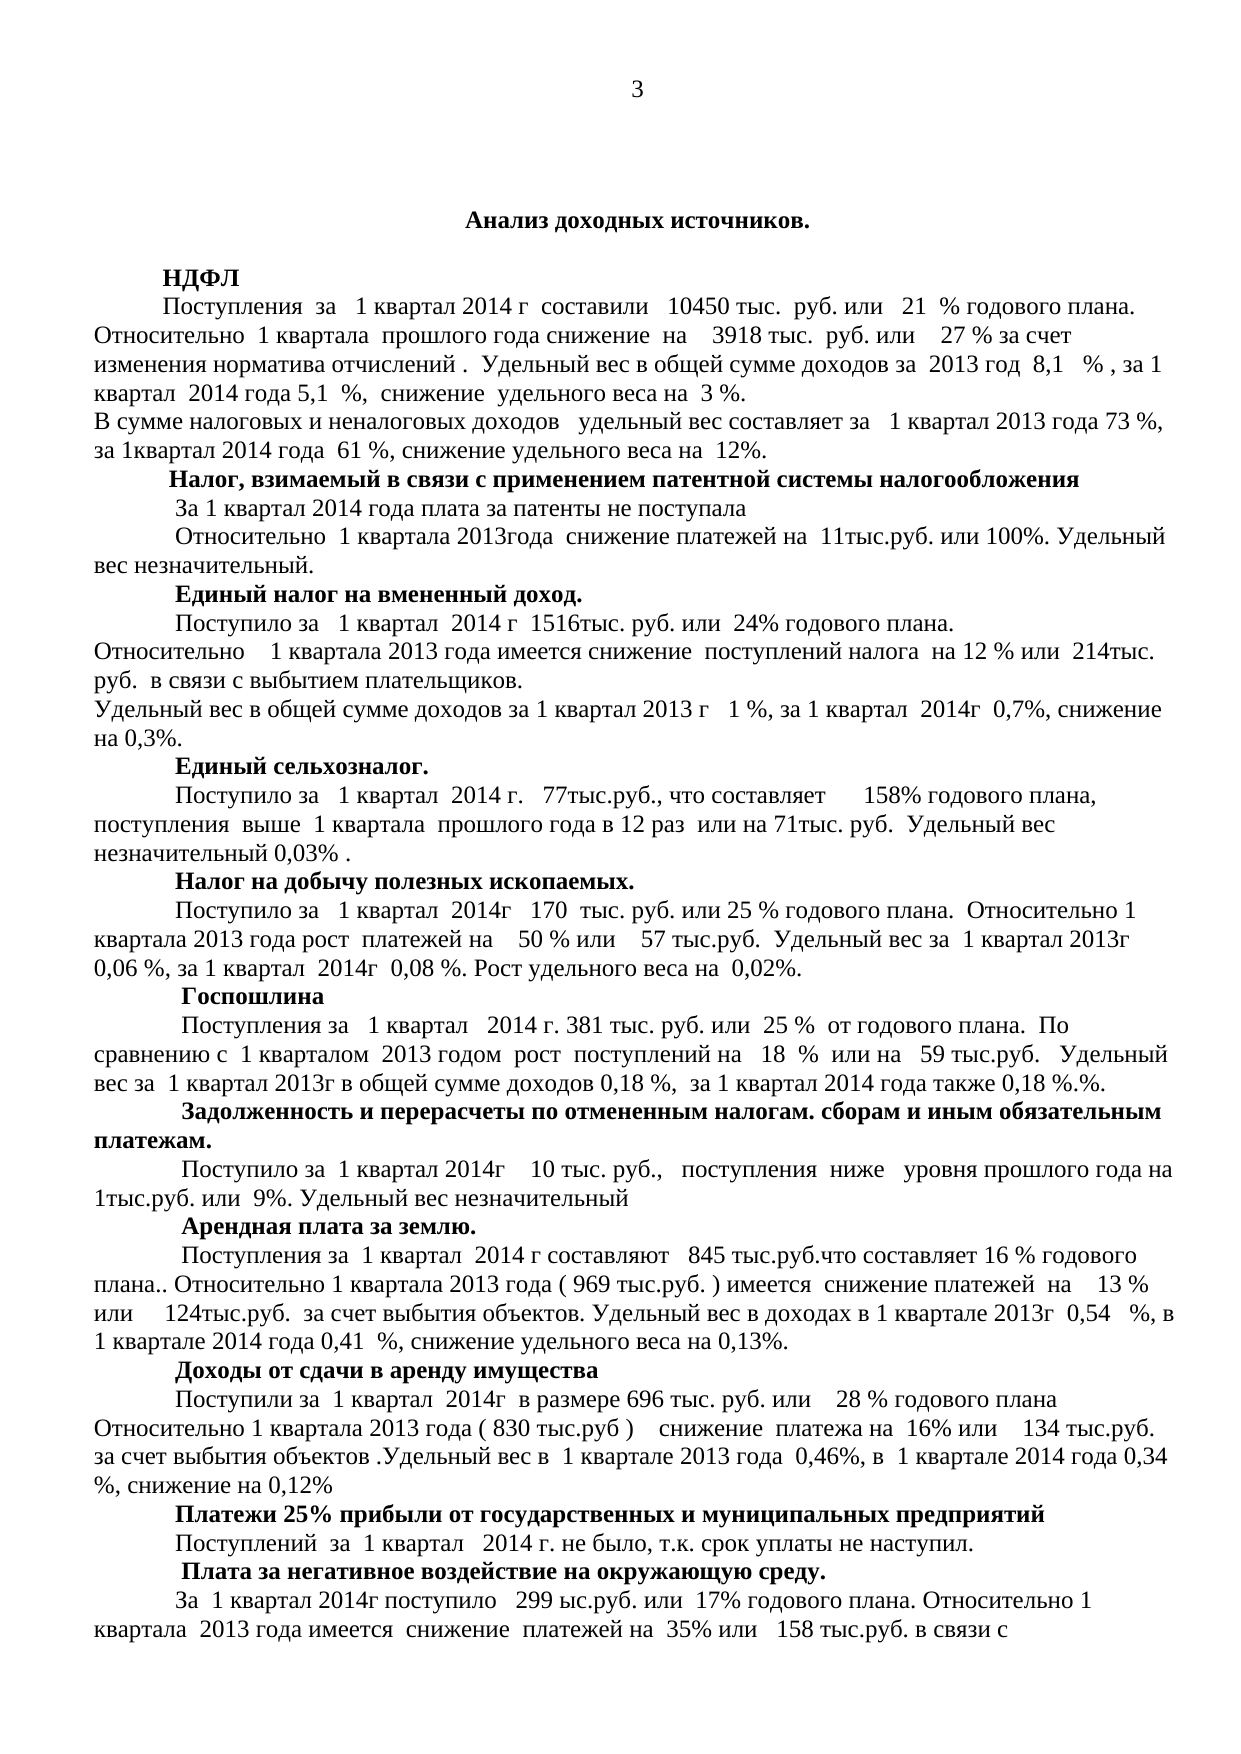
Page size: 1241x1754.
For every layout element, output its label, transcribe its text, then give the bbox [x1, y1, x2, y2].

text Удельный вес в общей сумме доходов за 1 квартал 2013 г 1 %, за 1 квартал 2014г 0,7%, снижение на 0,3%. [94, 694, 1181, 751]
text НДФЛ [94, 263, 1181, 291]
text За 1 квартал 2014 года плата за патенты не поступала [94, 493, 1181, 521]
text Поступило за 1 квартал 2014 г. 77тыс.руб., что составляет 158% годового плана, поступления выше 1 квартала прошлого года в 12 раз или на 71тыс. руб. Удельный вес незначительный 0,03% . [94, 780, 1181, 866]
text Поступили за 1 квартал 2014г в размере 696 тыс. руб. или 28 % годового плана Относительно 1 квартала 2013 года ( 830 тыс.руб ) снижение платежа на 16% или 134 тыс.руб. за счет выбытия объектов .Удельный вес в 1 квартале 2013 года 0,46%, в 1 квартале 2014 года 0,34 %, снижение на 0,12% [94, 1384, 1181, 1499]
text Единый сельхозналог. [94, 751, 1181, 780]
text Задолженность и перерасчеты по отмененным налогам. сборам и иным обязательным платежам. [94, 1096, 1181, 1154]
text Анализ доходных источников. [94, 205, 1181, 234]
text Платежи 25% прибыли от государственных и муниципальных предприятий [94, 1499, 1181, 1528]
text Относительно 1 квартала 2013 года имеется снижение поступлений налога на 12 % или 214тыс. руб. в связи с выбытием плательщиков. [94, 636, 1181, 694]
text Госпошлина [94, 981, 1181, 1010]
text Доходы от сдачи в аренду имущества [94, 1355, 1181, 1384]
text Налог на добычу полезных ископаемых. [94, 866, 1181, 895]
text Единый налог на вмененный доход. [94, 579, 1181, 608]
text Арендная плата за землю. [94, 1211, 1181, 1240]
text Относительно 1 квартала 2013года снижение платежей на 11тыс.руб. или 100%. Удельный вес незначительный. [94, 521, 1181, 579]
text Поступлений за 1 квартал 2014 г. не было, т.к. срок уплаты не наступил. [94, 1528, 1181, 1556]
text Поступило за 1 квартал 2014 г 1516тыс. руб. или 24% годового плана. [94, 608, 1181, 636]
text Поступило за 1 квартал 2014г 170 тыс. руб. или 25 % годового плана. Относительно 1 квартала 2013 года рост платежей на 50 % или 57 тыс.руб. Удельный вес за 1 квартал 2013г 0,06 %, за 1 квартал 2014г 0,08 %. Рост удельного веса на 0,02%. [94, 895, 1181, 981]
text Поступления за 1 квартал 2014 г. 381 тыс. руб. или 25 % от годового плана. По сравнению с 1 кварталом 2013 годом рост поступлений на 18 % или на 59 тыс.руб. Удельный вес за 1 квартал 2013г в общей сумме доходов 0,18 %, за 1 квартал 2014 года также 0,18 %.%. [94, 1010, 1181, 1096]
text Плата за негативное воздействие на окружающую среду. [94, 1556, 1181, 1585]
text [94, 1585, 1181, 1643]
text Поступления за 1 квартал 2014 г составляют 845 тыс.руб.что составляет 16 % годового плана.. Относительно 1 квартала 2013 года ( 969 тыс.руб. ) имеется снижение платежей на 13 % или 124тыс.руб. за счет выбытия объектов. Удельный вес в доходах в 1 квартале 2013г 0,54 %, в 1 квартале 2014 года 0,41 %, снижение удельного веса на 0,13%. [94, 1240, 1181, 1355]
text Налог, взимаемый в связи с применением патентной системы налогообложения [94, 464, 1181, 493]
text Поступило за 1 квартал 2014г 10 тыс. руб., поступления ниже уровня прошлого года на 1тыс.руб. или 9%. Удельный вес незначительный [94, 1154, 1181, 1211]
text Поступления за 1 квартал 2014 г составили 10450 тыс. руб. или 21 % годового плана. Относительно 1 квартала прошлого года снижение на 3918 тыс. руб. или 27 % за счет изменения норматива отчислений . Удельный вес в общей сумме доходов за 2013 год 8,1 % , за 1 квартал 2014 года 5,1 %, снижение удельного веса на 3 %. [94, 291, 1181, 406]
text В сумме налоговых и неналоговых доходов удельный вес составляет за 1 квартал 2013 года 73 %, за 1квартал 2014 года 61 %, снижение удельного веса на 12%. [94, 406, 1181, 464]
